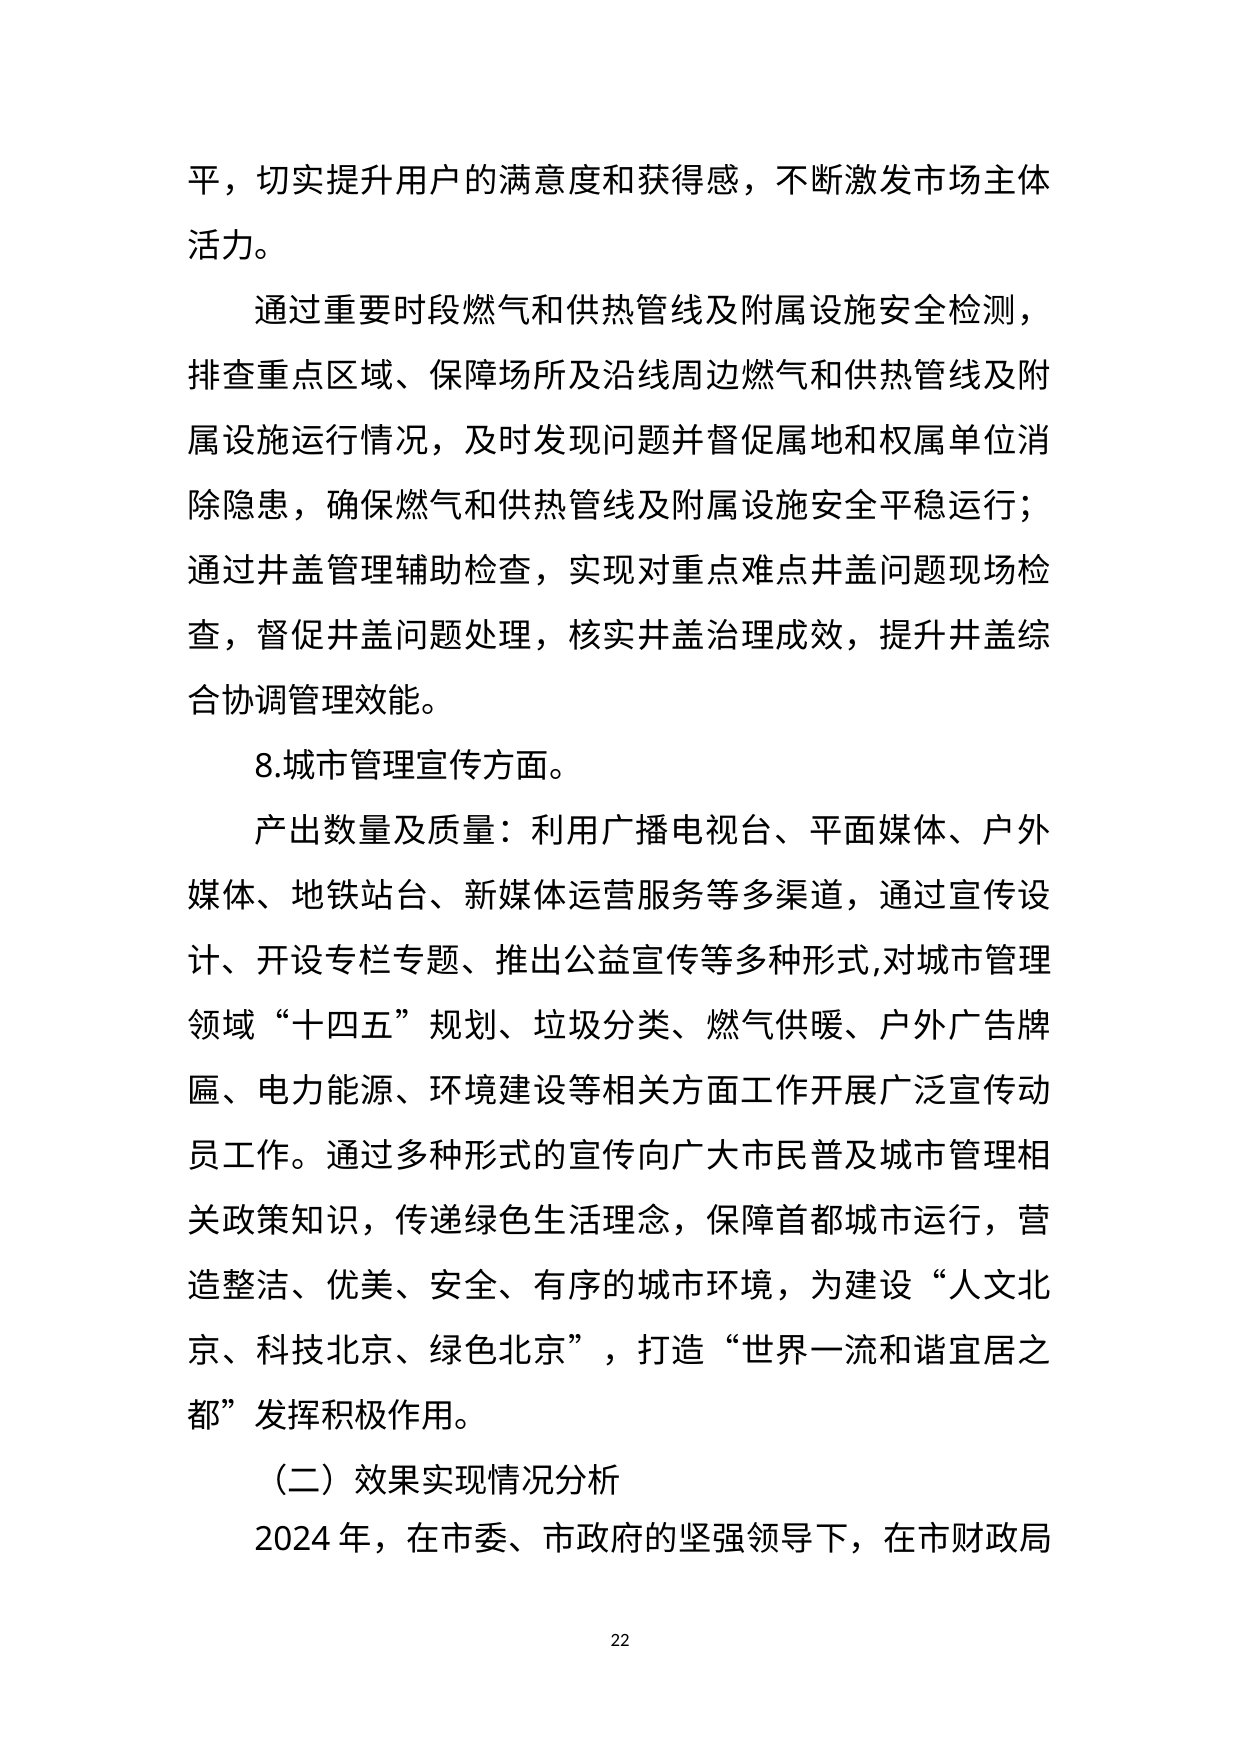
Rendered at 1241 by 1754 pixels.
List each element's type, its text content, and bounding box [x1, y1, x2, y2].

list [187, 1504, 1052, 1569]
subtitle （二）效果实现情况分析 [187, 1446, 1052, 1504]
list 产出数量及质量：利用广播电视台、平面媒体、户外媒体、地铁站台、新媒体运营服务等多渠道，通过宣传设计、开设专栏专题、推出公益宣传等多种形式,对城市管理领域“十四五”规划、垃圾分类、燃气供暖、户外广告牌匾、电力能源、环境建设等相关方面工作开展广泛宣传动员工作。通过多种形式的宣传向广大市民普及城市管理相关政策知识，传递绿色生活理念，保障首都城市运行，营造整洁、优美、安全、有序的城市环境，为建设“人文北京、科技北京、绿色北京”，打造“世界一流和谐宜居之都”发挥积极作用。 [187, 796, 1052, 1446]
list 通过重要时段燃气和供热管线及附属设施安全检测，排查重点区域、保障场所及沿线周边燃气和供热管线及附属设施运行情况，及时发现问题并督促属地和权属单位消除隐患，确保燃气和供热管线及附属设施安全平稳运行；通过井盖管理辅助检查，实现对重点难点井盖问题现场检查，督促井盖问题处理，核实井盖治理成效，提升井盖综合协调管理效能。 [187, 276, 1052, 731]
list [187, 146, 1052, 276]
list 8.城市管理宣传方面。 [187, 731, 1052, 796]
